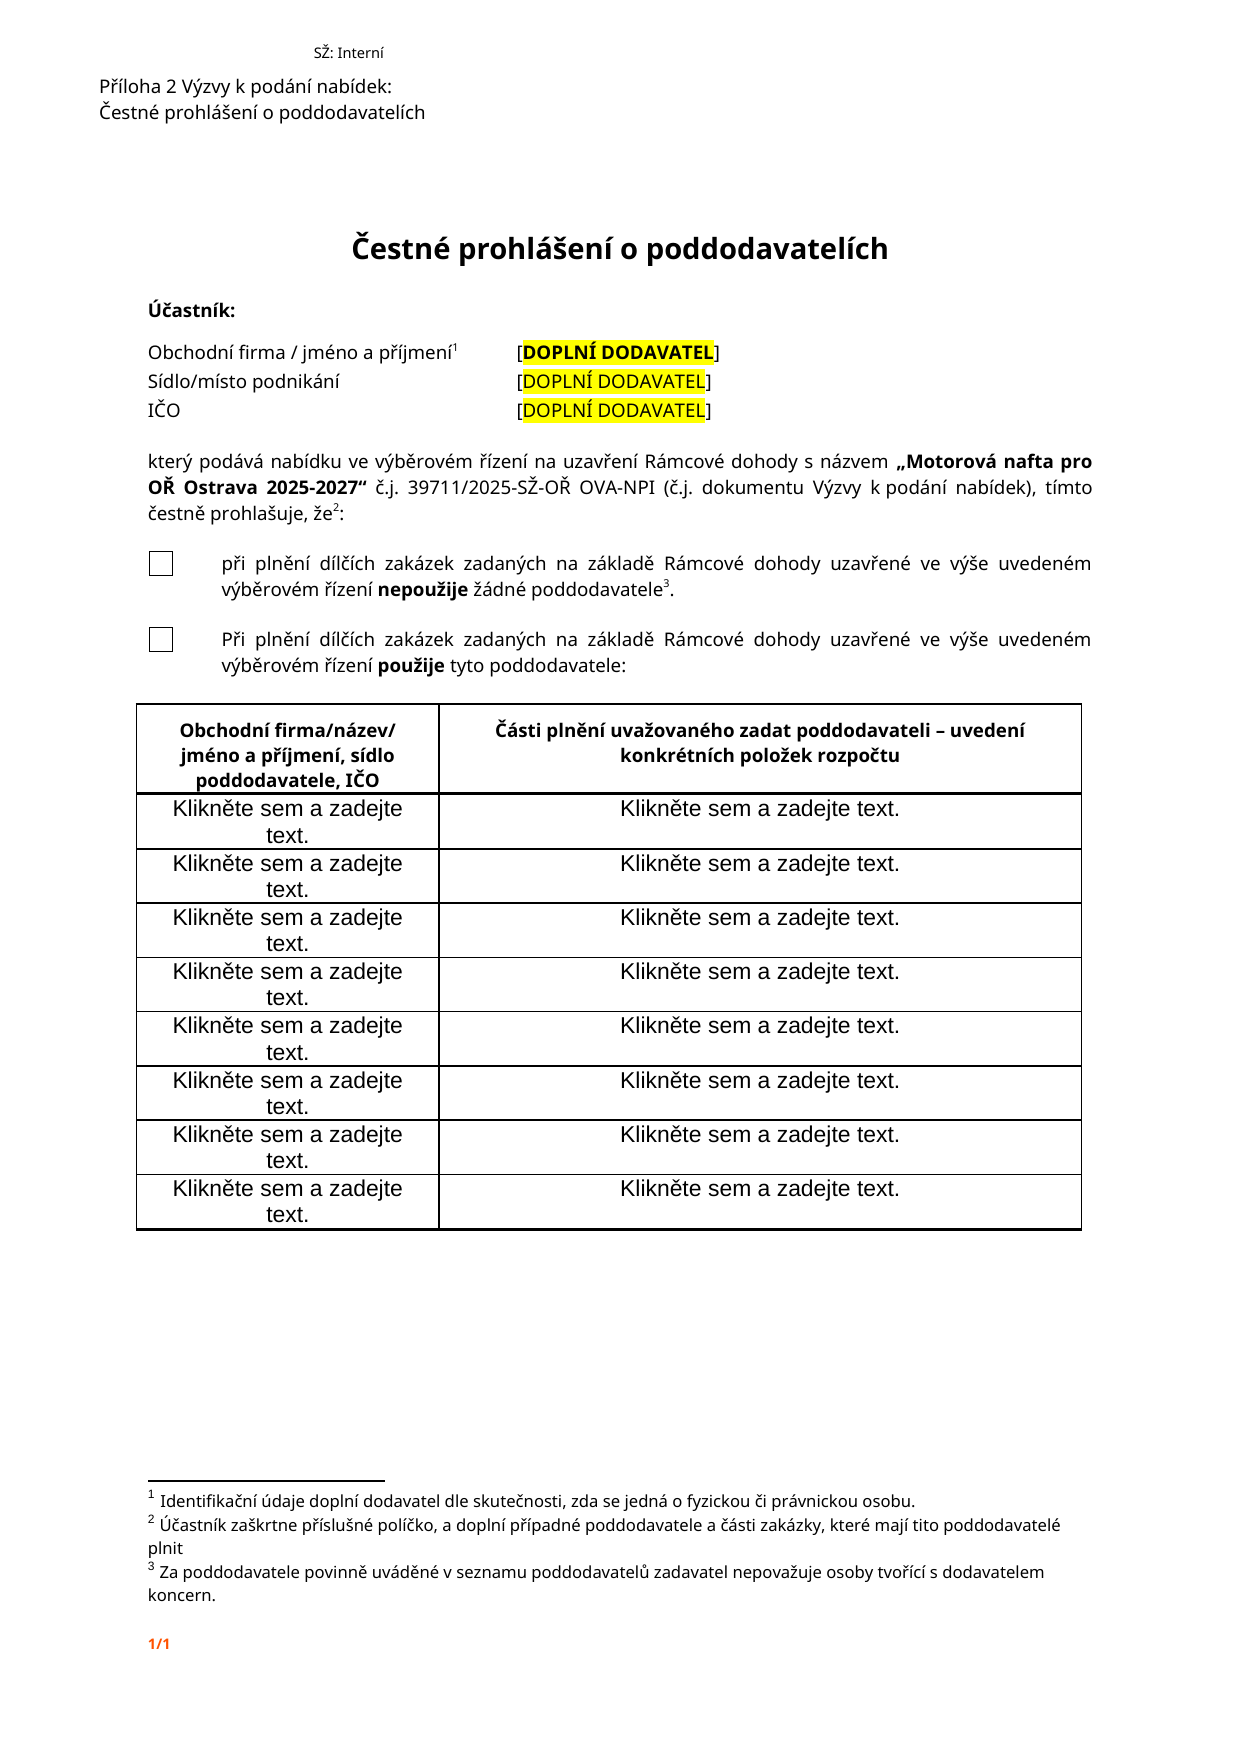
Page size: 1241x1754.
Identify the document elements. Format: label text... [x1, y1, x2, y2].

table_header Části plnění uvažovaného zadat poddodavateli – uvedení konkrétních položek rozpočtu [440, 705, 1081, 792]
table_header Obchodní firma/název/ jméno a příjmení, sídlo poddodavatele, IČO [137, 705, 438, 792]
text Sídlo/místo podnikání [DOPLNÍ DODAVATEL] [148, 365, 1093, 394]
text při plnění dílčích zakázek zadaných na základě Rámcové dohody uzavřené ve výše uvedeném výběrovém řízení nepoužije žádné poddodavatele. [148, 550, 1093, 601]
title Čestné prohlášení o poddodavatelích [148, 228, 1093, 268]
text Obchodní firma / jméno a příjmení [148, 336, 1093, 365]
text Při plnění dílčích zakázek zadaných na základě Rámcové dohody uzavřené ve výše uvedeném výběrovém řízení použije tyto poddodavatele: [148, 626, 1093, 677]
text Účastník: [148, 293, 1093, 324]
text IČO [148, 394, 1093, 423]
text který podává nabídku ve výběrovém řízení na uzavření Rámcové dohody s názvem „Motorová nafta pro OŘ Ostrava 2025-2027“ č.j. 39711/2025-SŽ-OŘ OVA-NPI (č.j. dokumentu Výzvy k podání nabídek), tímto čestně prohlašuje, že: [148, 449, 1093, 525]
